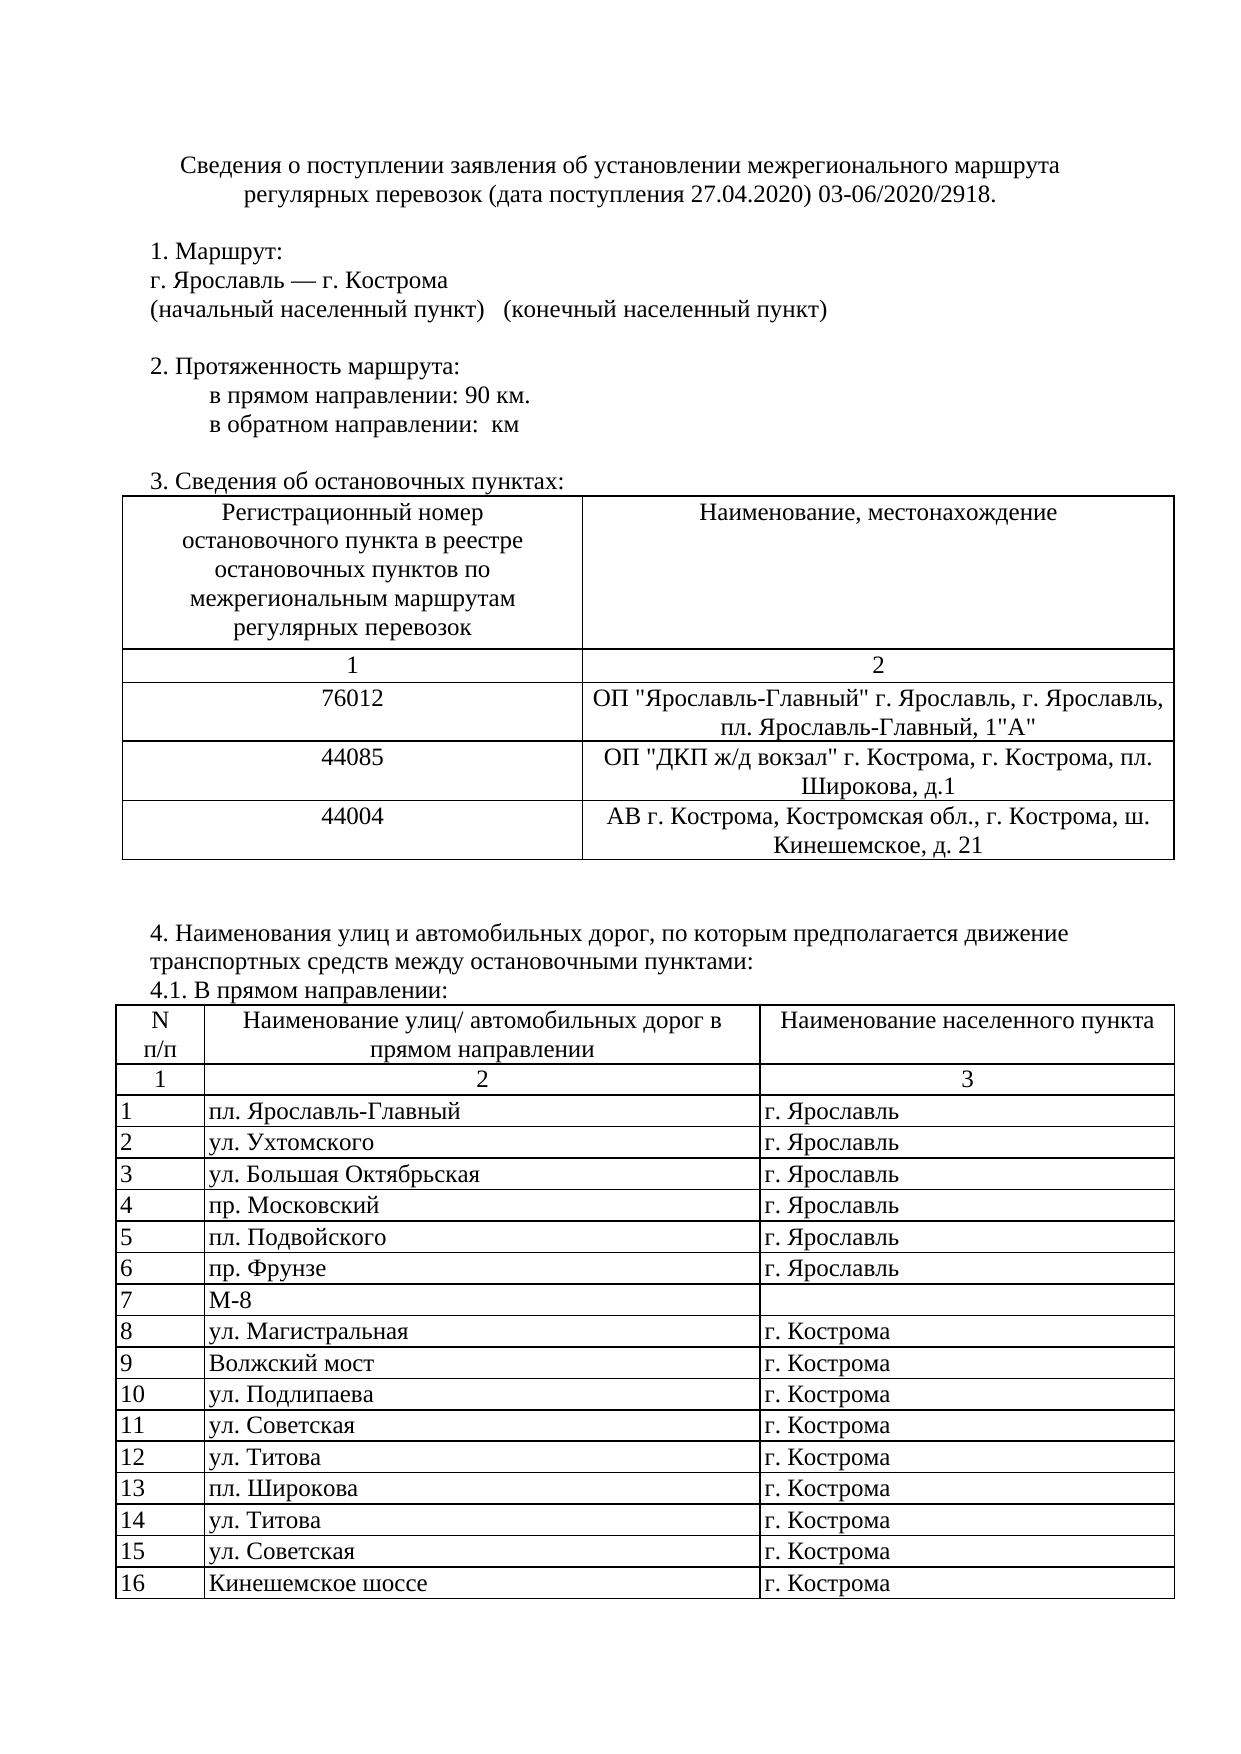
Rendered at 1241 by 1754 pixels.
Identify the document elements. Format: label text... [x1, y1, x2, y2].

table_cell пл. Подвойского [205, 1222, 759, 1252]
table_cell 6 [117, 1253, 204, 1283]
table_cell 11 [117, 1411, 204, 1440]
table_cell 4 [117, 1190, 204, 1220]
table_cell 3 [117, 1159, 204, 1189]
table_cell г. Кострома [761, 1316, 1174, 1346]
table_cell г. Кострома [761, 1379, 1174, 1409]
table_cell пр. Московский [205, 1190, 759, 1220]
table_header N п/п [117, 1006, 204, 1063]
table_cell 15 [117, 1536, 204, 1566]
table_cell г. Кострома [761, 1536, 1174, 1566]
table_cell ул. Титова [205, 1505, 759, 1535]
table_cell 8 [117, 1316, 204, 1346]
table_cell 76012 [123, 683, 582, 740]
table_cell ОП "ДКП ж/д вокзал" г. Кострома, г. Кострома, пл. Широкова, д.1 [583, 742, 1173, 799]
table_cell ул. Советская [205, 1411, 759, 1440]
table_cell 16 [117, 1568, 204, 1598]
table_cell 1 [123, 650, 582, 681]
text 4. Наименования улиц и автомобильных дорог, по которым предполагается движение транспортных средств между остановочными пунктами: [150, 918, 1090, 975]
table_cell г. Кострома [761, 1348, 1174, 1377]
table_cell 14 [117, 1505, 204, 1535]
table_cell г. Ярославль [761, 1222, 1174, 1252]
table_cell г. Кострома [761, 1473, 1174, 1503]
table_cell ОП "Ярославль-Главный" г. Ярославль, г. Ярославль, пл. Ярославль-Главный, 1"А" [583, 683, 1173, 740]
table_cell 12 [117, 1442, 204, 1472]
table_cell 2 [205, 1065, 759, 1094]
text в обратном направлении: км [150, 409, 1090, 437]
text 4.1. В прямом направлении: [150, 975, 1090, 1004]
table_cell 2 [117, 1127, 204, 1157]
table_header Наименование, местонахождение [583, 497, 1173, 648]
table_cell 1 [117, 1096, 204, 1126]
table_cell г. Ярославль [761, 1159, 1174, 1189]
table_cell г. Кострома [761, 1411, 1174, 1440]
table_cell ул. Титова [205, 1442, 759, 1472]
table_cell Кинешемское шоссе [205, 1568, 759, 1598]
table_cell г. Кострома [761, 1568, 1174, 1598]
text (начальный населенный пункт) (конечный населенный пункт) [150, 294, 1090, 322]
table_cell г. Ярославль [761, 1253, 1174, 1283]
table_cell г. Ярославль [761, 1127, 1174, 1157]
table_cell ул. Ухтомского [205, 1127, 759, 1157]
table_cell пл. Ярославль-Главный [205, 1096, 759, 1126]
text Сведения о поступлении заявления об установлении межрегионального маршрута регулярных перевозок (дата поступления 27.04.2020) 03-06/2020/2918. [150, 150, 1090, 207]
table_cell г. Кострома [761, 1505, 1174, 1535]
table_cell 7 [117, 1285, 204, 1314]
table_cell пл. Широкова [205, 1473, 759, 1503]
table_cell 3 [761, 1065, 1174, 1094]
table_cell 5 [117, 1222, 204, 1252]
table_cell АВ г. Кострома, Костромская обл., г. Кострома, ш. Кинешемское, д. 21 [583, 801, 1173, 858]
table_cell 1 [117, 1065, 204, 1094]
table_cell 44004 [123, 801, 582, 858]
text в прямом направлении: 90 км. [150, 380, 1090, 409]
table_cell г. Ярославль [761, 1096, 1174, 1126]
text г. Ярославль — г. Кострома [150, 265, 1090, 294]
text 1. Маршрут: [150, 236, 1090, 265]
table_header Наименование населенного пункта [761, 1006, 1174, 1063]
text 3. Сведения об остановочных пунктах: [150, 466, 1090, 495]
table_cell г. Ярославль [761, 1190, 1174, 1220]
table_cell 13 [117, 1473, 204, 1503]
table_header Наименование улиц/ автомобильных дорог в прямом направлении [205, 1006, 759, 1063]
table_cell ул. Подлипаева [205, 1379, 759, 1409]
table_cell ул. Советская [205, 1536, 759, 1566]
table_cell 2 [583, 650, 1173, 681]
text 2. Протяженность маршрута: [150, 351, 1090, 380]
table_cell ул. Большая Октябрьская [205, 1159, 759, 1189]
table_cell 10 [117, 1379, 204, 1409]
table_cell 9 [117, 1348, 204, 1377]
table_cell г. Кострома [761, 1442, 1174, 1472]
table_cell 44085 [123, 742, 582, 799]
table_cell пр. Фрунзе [205, 1253, 759, 1283]
table_cell [761, 1285, 1174, 1314]
table_cell М-8 [205, 1285, 759, 1314]
table_cell ул. Магистральная [205, 1316, 759, 1346]
table_header Регистрационный номер остановочного пункта в реестре остановочных пунктов по межрегиональным маршрутам регулярных перевозок [123, 497, 582, 648]
table_cell Волжский мост [205, 1348, 759, 1377]
